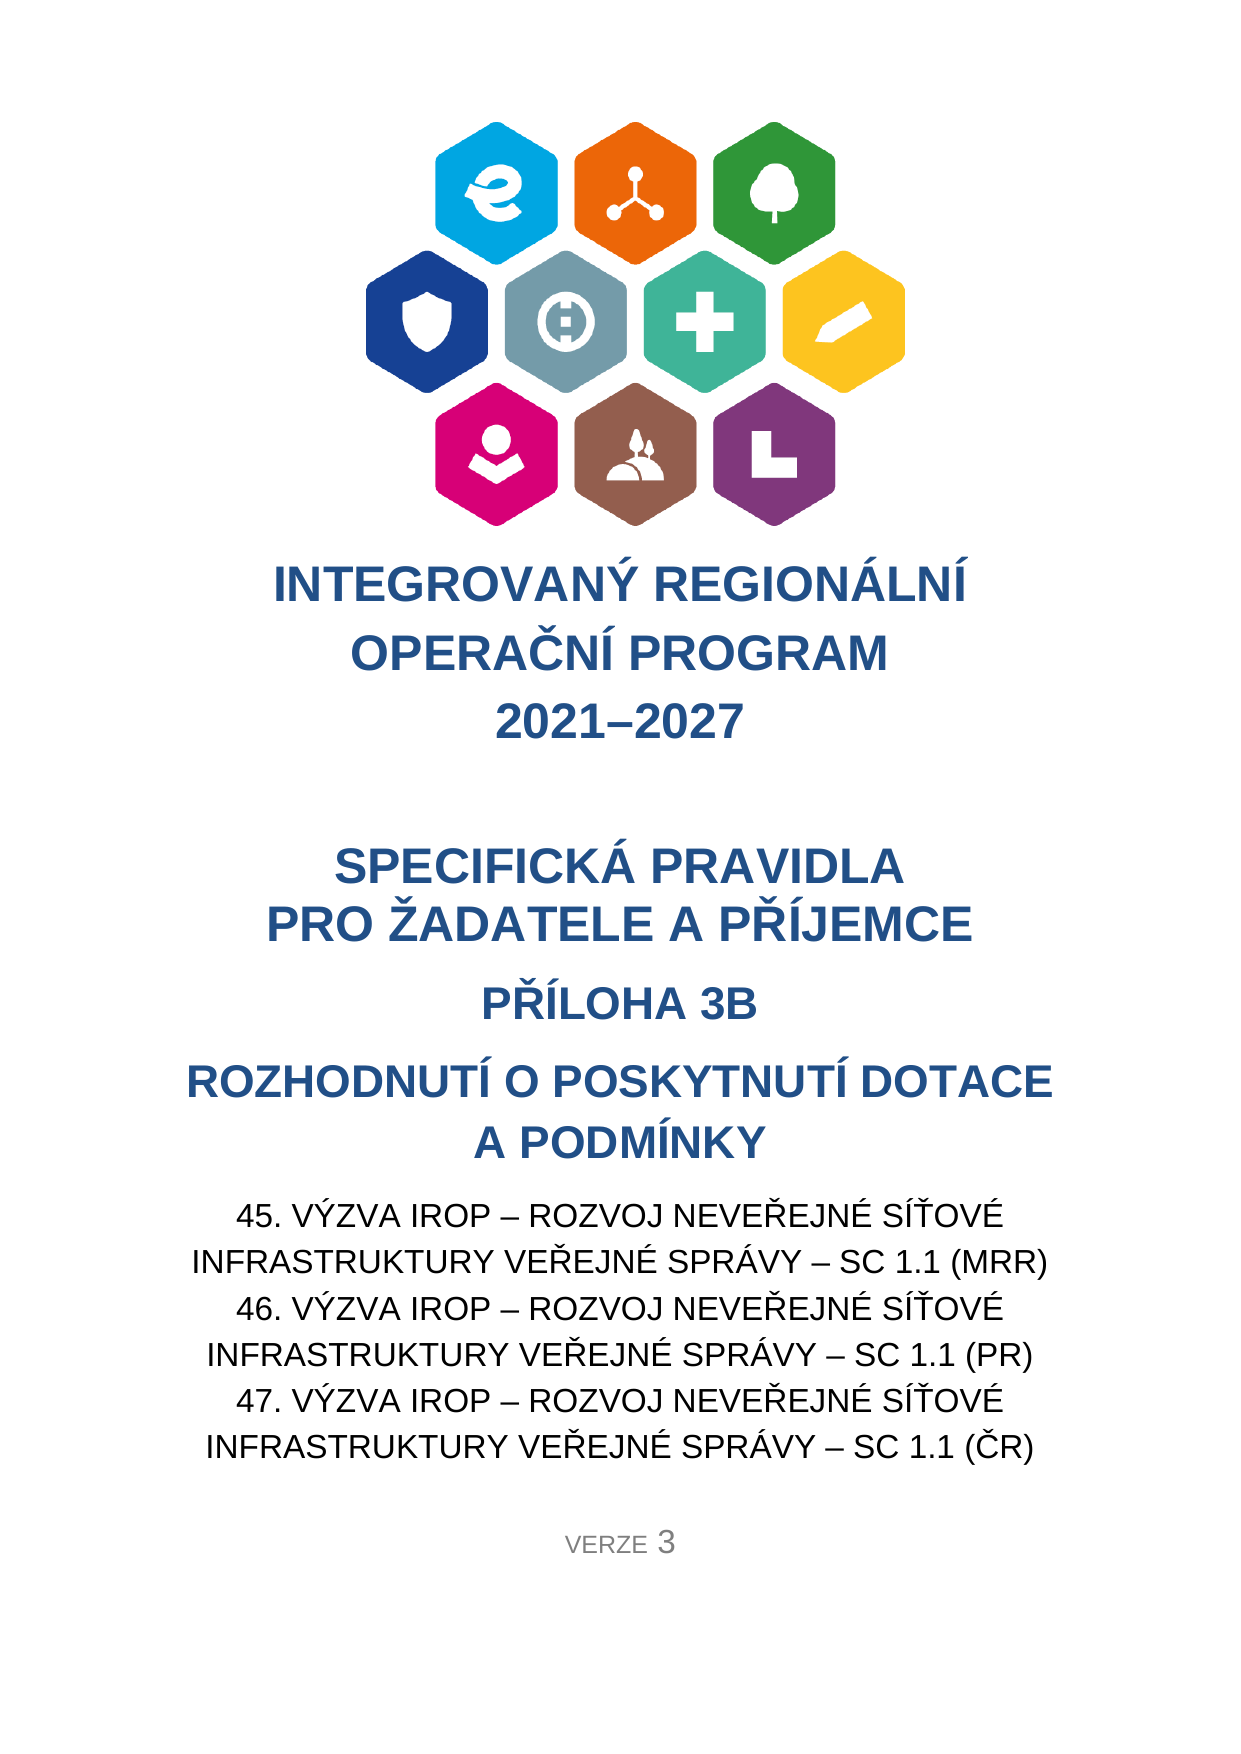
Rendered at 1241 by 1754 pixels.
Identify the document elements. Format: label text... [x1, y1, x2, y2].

text SPECIFICKÁ PRAVIDLA PRO ŽADATELE A PŘÍJEMCE [148, 837, 1092, 952]
text VERZE 3 [148, 1522, 1092, 1561]
text Rozhodnutí o poskytnutí dotace A Podmínky [148, 1054, 1092, 1168]
text 45. VÝZVA IROP – ROZVOJ NEVEŘEJNÉ SÍŤOVÉ INFRASTRUKTURY VEŘEJNÉ SPRÁVY – SC 1.1 (MRR) [148, 1196, 1092, 1281]
text 47. VÝZVA IROP – ROZVOJ NEVEŘEJNÉ SÍŤOVÉ INFRASTRUKTURY VEŘEJNÉ SPRÁVY – SC 1.1 (ČR) [148, 1381, 1092, 1465]
text 46. VÝZVA IROP – ROZVOJ NEVEŘEJNÉ SÍŤOVÉ INFRASTRUKTURY VEŘEJNÉ SPRÁVY – SC 1.1 (PR) [148, 1288, 1092, 1373]
text 2021–2027 [148, 692, 1092, 749]
text PŘÍLOHA 3B [148, 977, 1092, 1029]
picture [339, 105, 931, 554]
